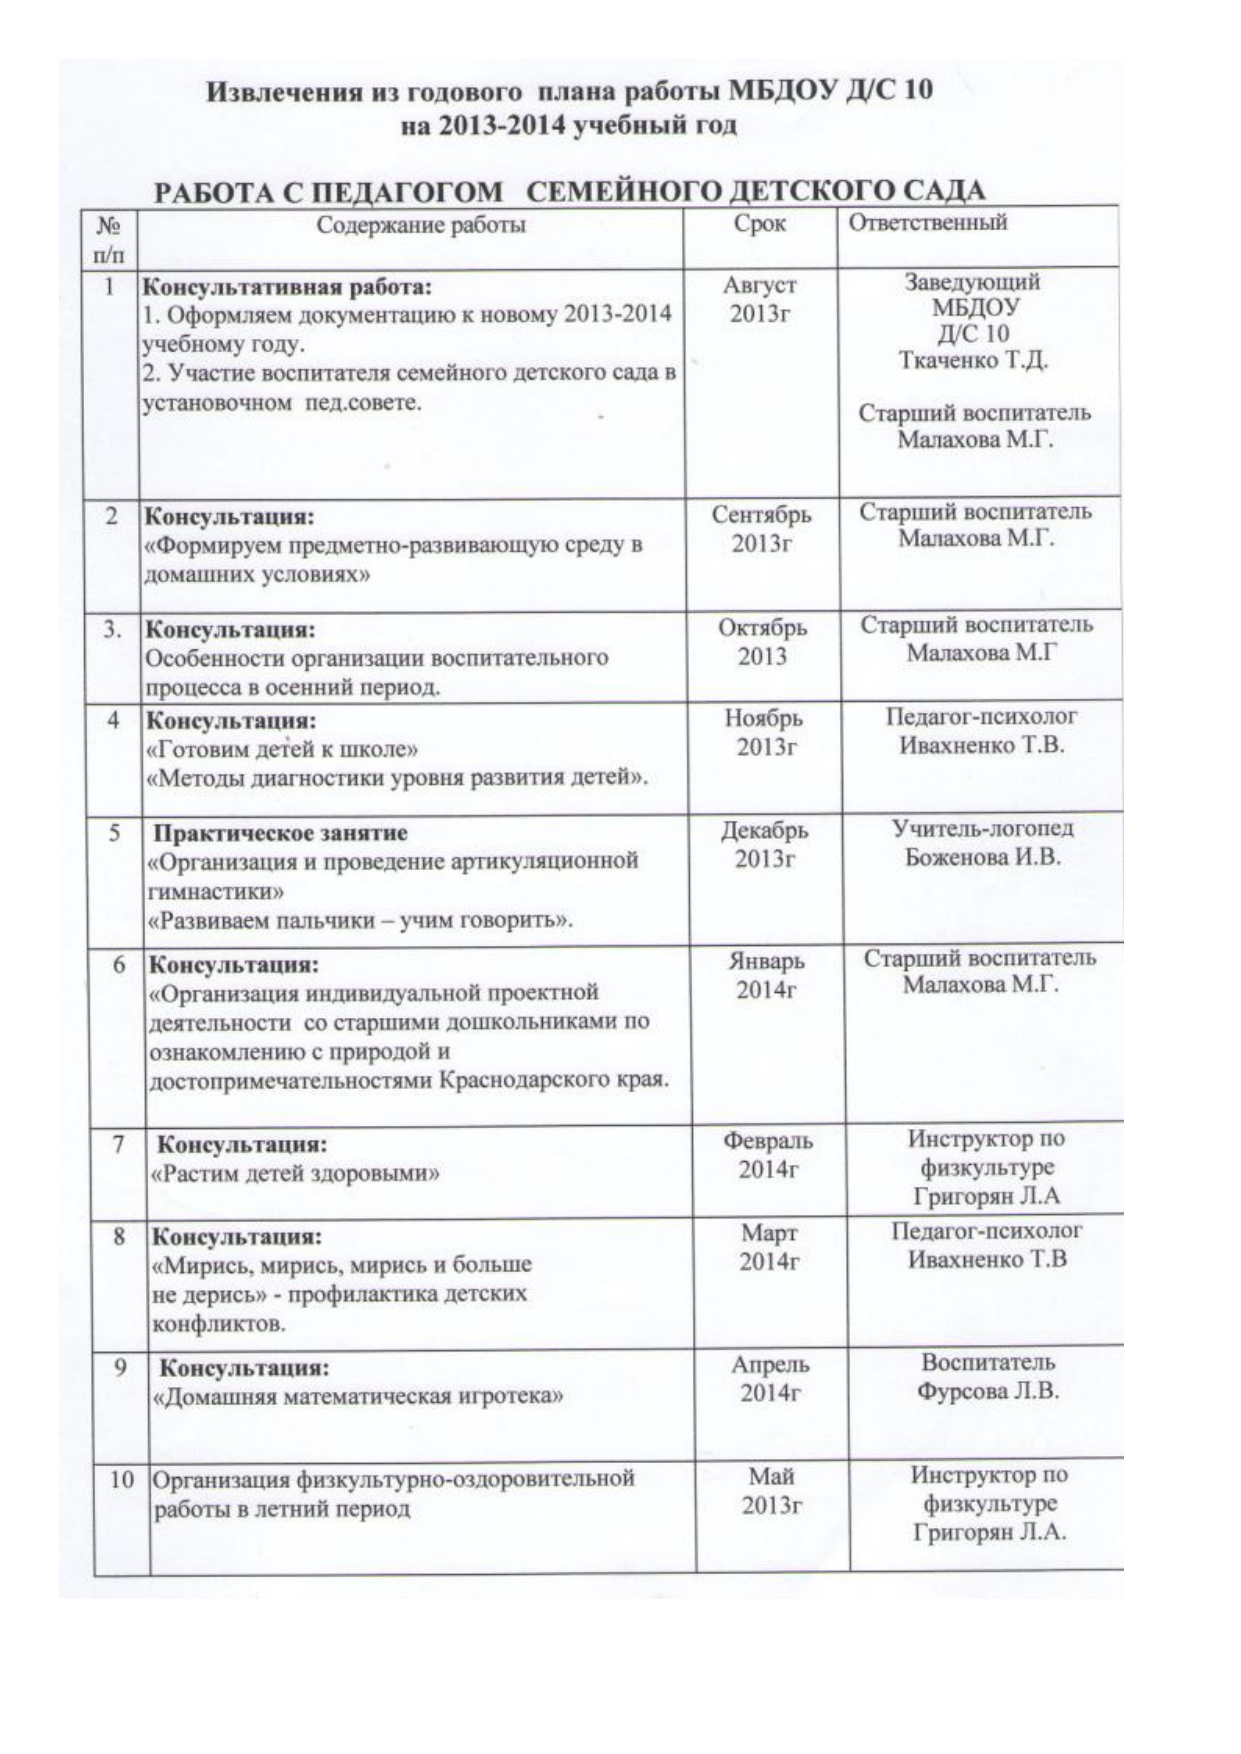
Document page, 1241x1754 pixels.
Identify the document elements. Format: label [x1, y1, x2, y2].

picture [59, 59, 1124, 1599]
